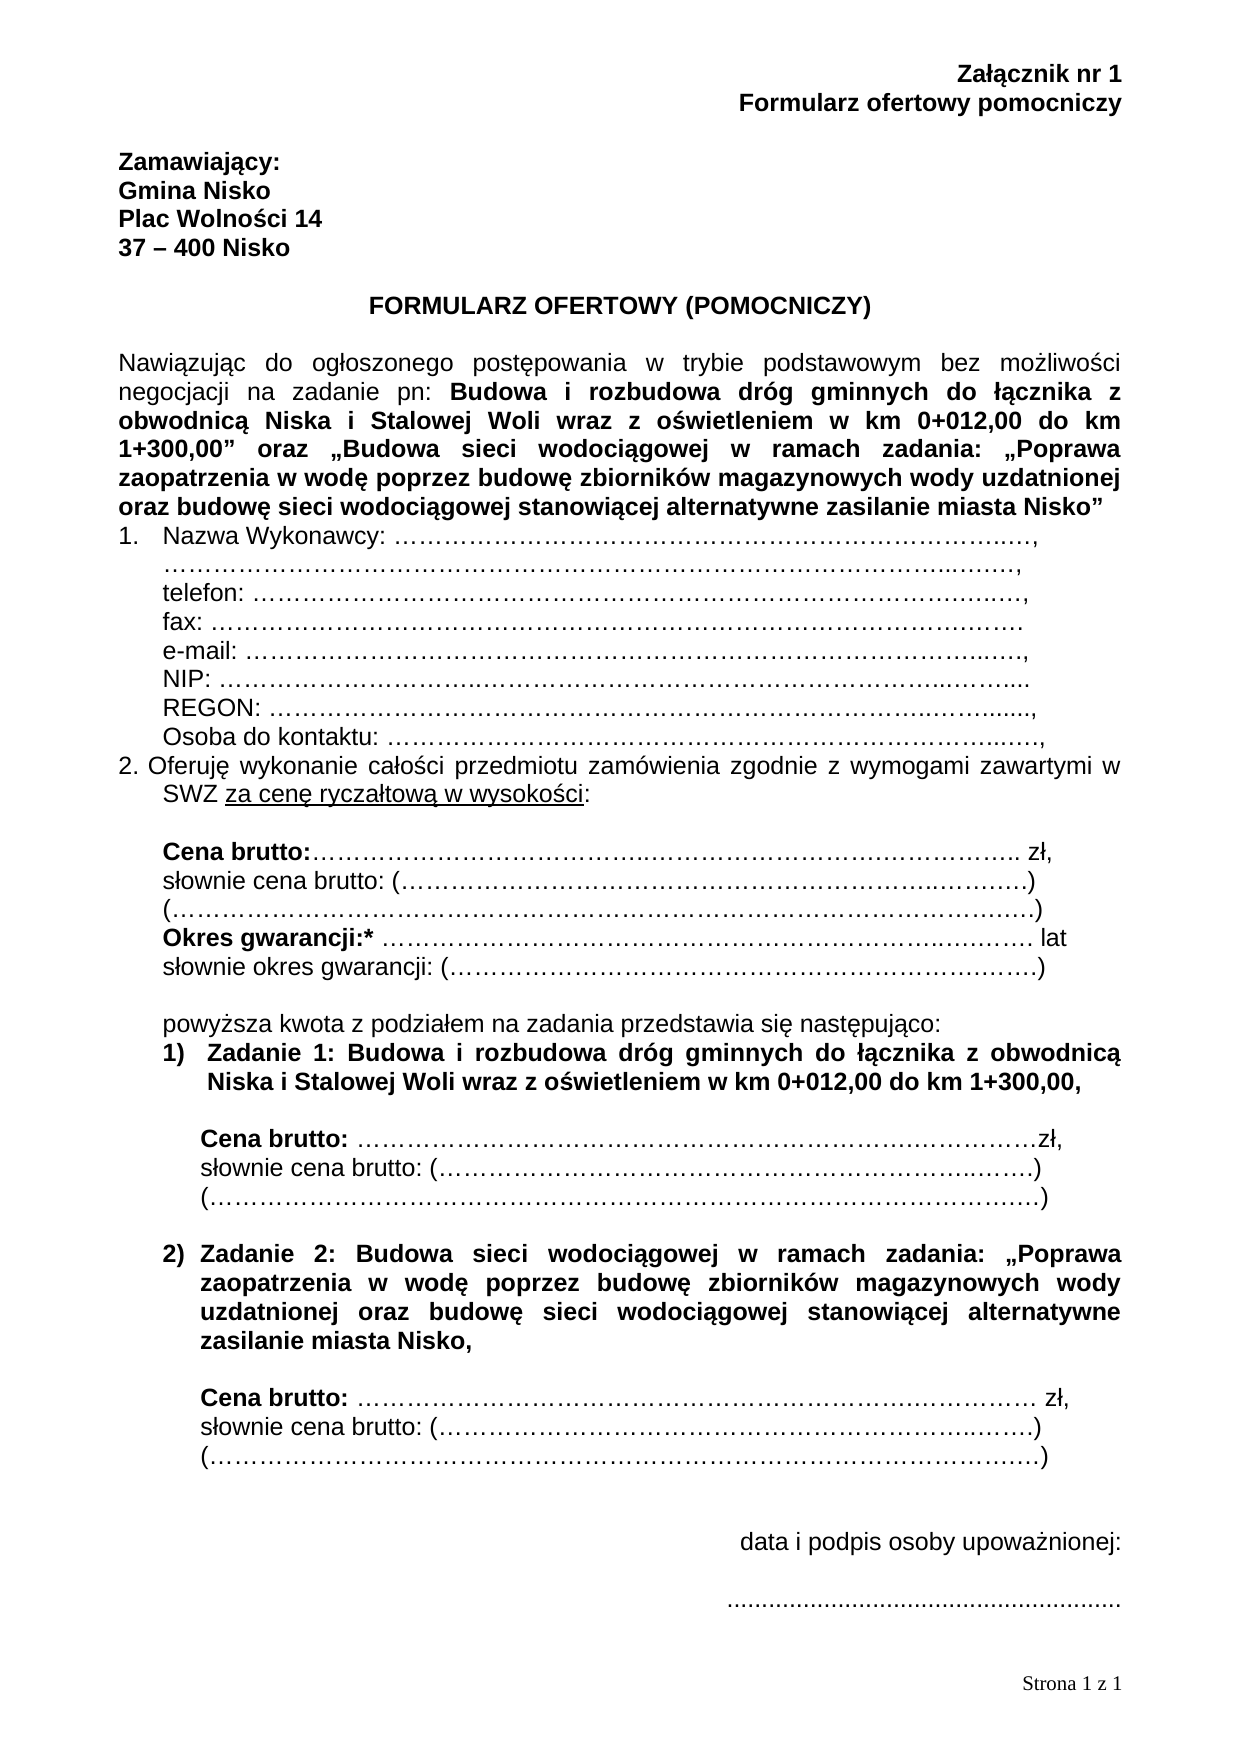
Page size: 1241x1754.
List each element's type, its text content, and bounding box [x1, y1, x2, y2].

text ......................................................... [118, 1584, 1122, 1613]
text e-mail: ……………………………………………………………………………...…., [162, 636, 1122, 664]
list Zadanie 2: Budowa sieci wodociągowej w ramach zadania: „Poprawa zaopatrzenia w wodę poprzez budowę zbiorników magazynowych wody uzdatnionej oraz budowę sieci wodociągowej stanowiącej alternatywne zasilanie miasta Nisko, [162, 1239, 1122, 1354]
text Cena brutto:…………………………………..……………………….…………….. zł, [162, 837, 1122, 866]
text słownie cena brutto: (………………………………………………………..…….….) [162, 866, 1122, 894]
text FORMULARZ OFERTOWY (POMOCNICZY) [118, 291, 1122, 319]
text data i podpis osoby upoważnionej: [118, 1527, 1122, 1556]
text …………………………………………………………………………………...….…, [162, 549, 1122, 578]
list Nazwa Wykonawcy: ………………………………………………………………..…, [118, 521, 1122, 549]
text Nawiązując do ogłoszonego postępowania w trybie podstawowym bez możliwości negocjacji na zadanie pn: Budowa i rozbudowa dróg gminnych do łącznika z obwodnicą Niska i Stalowej Woli wraz z oświetleniem w km 0+012,00 do km 1+300,00” oraz „Budowa sieci wodociągowej w ramach zadania: „Poprawa zaopatrzenia w wodę poprzez budowę zbiorników magazynowych wody uzdatnionej oraz budowę sieci wodociągowej stanowiącej alternatywne zasilanie miasta Nisko” [118, 348, 1122, 521]
text Zamawiający: [118, 147, 1122, 176]
text 37 – 400 Nisko [118, 233, 1122, 262]
list Zadanie 1: Budowa i rozbudowa dróg gminnych do łącznika z obwodnicą Niska i Stalowej Woli wraz z oświetleniem w km 0+012,00 do km 1+300,00, [162, 1038, 1122, 1096]
list Cena brutto: ………………………………………………………….…………… zł, [200, 1383, 1122, 1412]
list (…………………………………………………………………………………….…) [200, 1441, 1122, 1469]
list Cena brutto: ………………………………………………………….……………zł, [200, 1124, 1122, 1153]
list (…………………………………………………………………………………….…) [200, 1182, 1122, 1211]
text słownie okres gwarancji: (……………………………………………………….…….) [162, 952, 1122, 981]
text NIP: …………………………..………………………………………………...…….... [162, 664, 1122, 693]
list słownie cena brutto: (………………………………………………………..…….) [200, 1412, 1122, 1441]
text powyższa kwota z podziałem na zadania przedstawia się następująco: [162, 1009, 1122, 1038]
text Gmina Nisko [118, 176, 1122, 204]
text REGON: ……………………………………………………………………..……......., [162, 693, 1122, 722]
text Osoba do kontaktu: ………………………………………………………………...…., [162, 722, 1122, 751]
text (……………………………………………………………………………………….….) [162, 894, 1122, 923]
list Oferuję wykonanie całości przedmiotu zamówienia zgodnie z wymogami zawartymi w SWZ za cenę ryczałtową w wysokości: [118, 751, 1122, 808]
text telefon: ………………………………………………………………………….…..…, [162, 578, 1122, 607]
text Okres gwarancji:* …………………………………………………………..….……. lat [162, 923, 1122, 952]
list słownie cena brutto: (………………………………………………………..…….) [200, 1153, 1122, 1182]
text Plac Wolności 14 [118, 204, 1122, 233]
text fax: ……………………………………………………………………………….……. [162, 607, 1122, 636]
